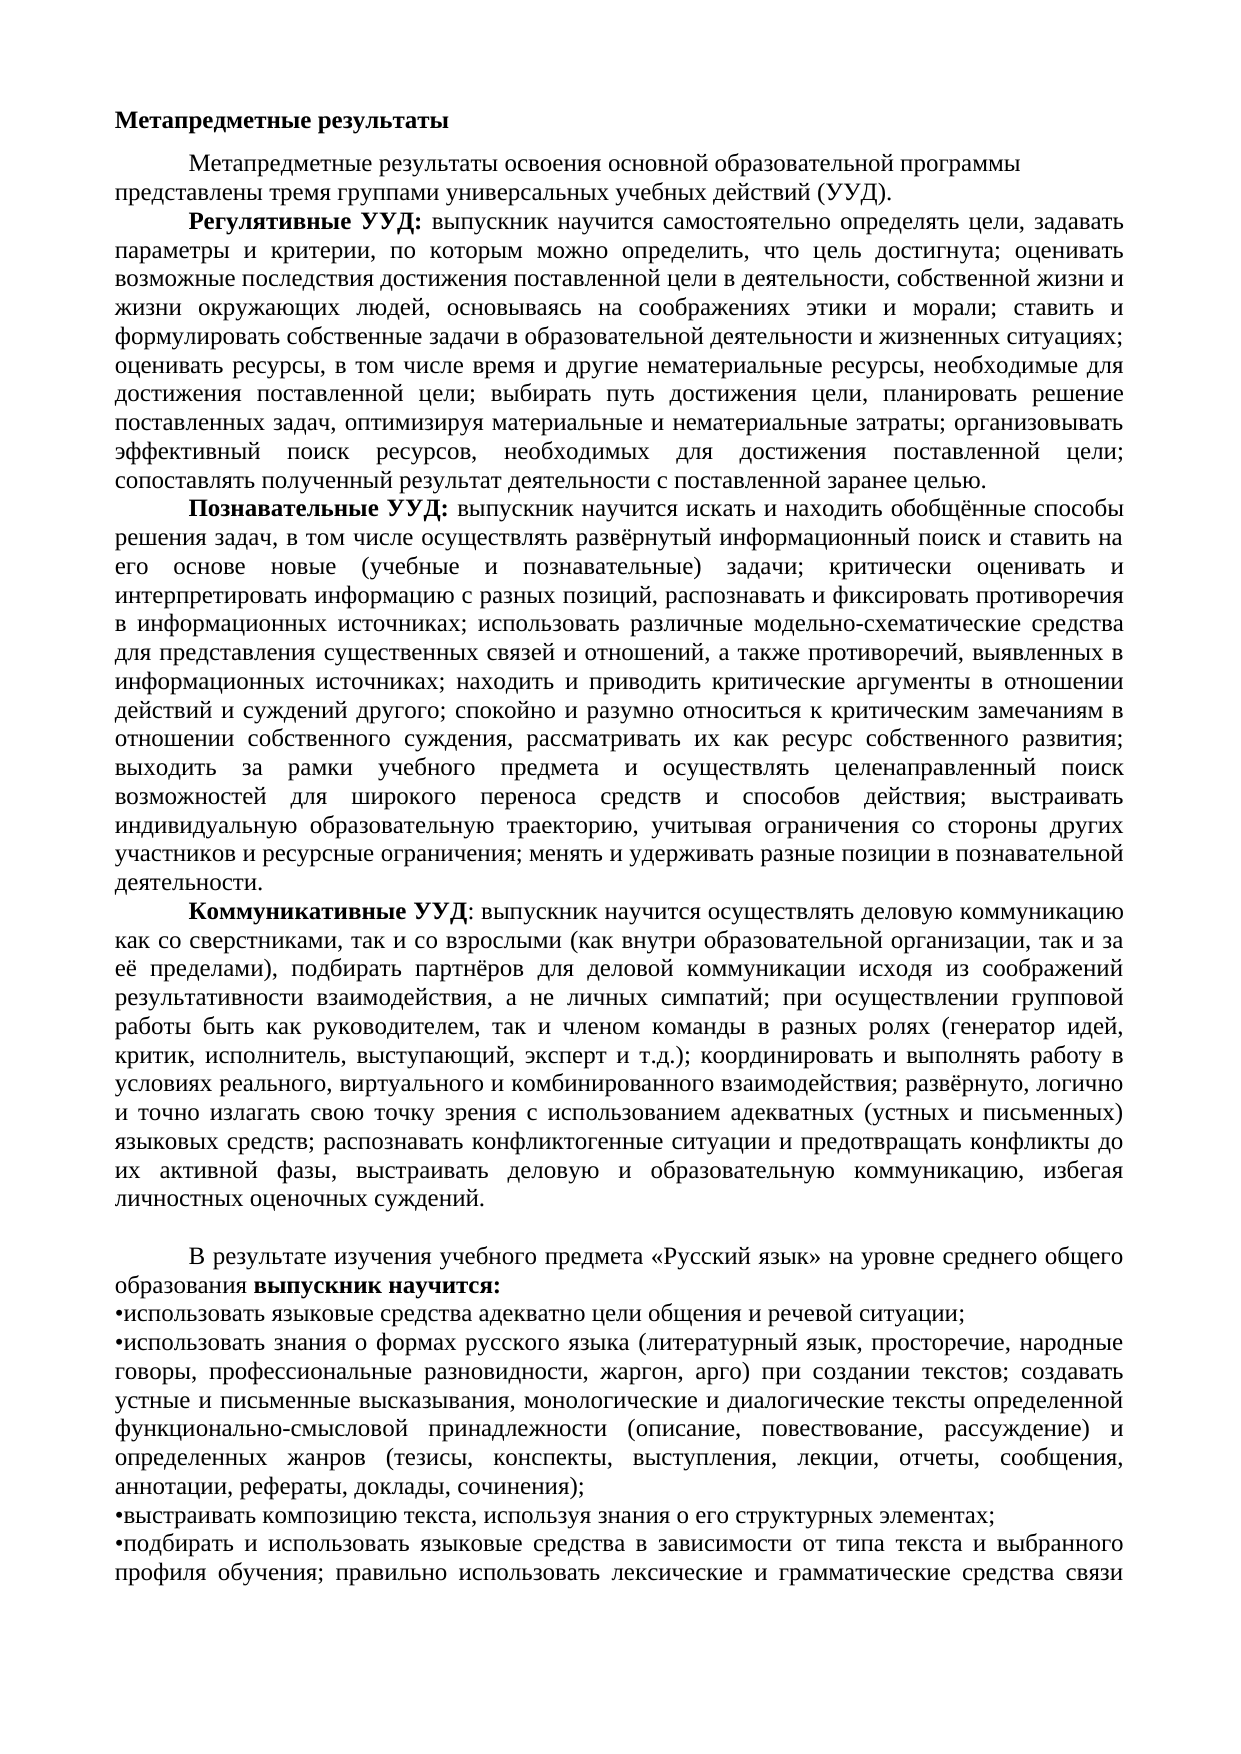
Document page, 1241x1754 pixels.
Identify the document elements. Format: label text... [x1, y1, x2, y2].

text •использовать языковые средства адекватно цели общения и речевой ситуации; [114, 1298, 1124, 1327]
text Метапредметные результаты освоения основной образовательной программы представлены тремя группами универсальных учебных действий (УУД). [114, 148, 1124, 206]
text Познавательные УУД: выпускник научится искать и находить обобщённые способы решения задач, в том числе осуществлять развёрнутый информационный поиск и ставить на его основе новые (учебные и познавательные) задачи; критически оценивать и интерпретировать информацию с разных позиций, распознавать и фиксировать противоречия в информационных источниках; использовать различные модельно-схематические средства для представления существенных связей и отношений, а также противоречий, выявленных в информационных источниках; находить и приводить критические аргументы в отношении действий и суждений другого; спокойно и разумно относиться к критическим замечаниям в отношении собственного суждения, рассматривать их как ресурс собственного развития; выходить за рамки учебного предмета и осуществлять целенаправленный поиск возможностей для широкого переноса средств и способов действия; выстраивать индивидуальную образовательную траекторию, учитывая ограничения со стороны других участников и ресурсные ограничения; менять и удерживать разные позиции в познавательной деятельности. [114, 493, 1124, 896]
text Регулятивные УУД: выпускник научится самостоятельно определять цели, задавать параметры и критерии, по которым можно определить, что цель достигнута; оценивать возможные последствия достижения поставленной цели в деятельности, собственной жизни и жизни окружающих людей, основываясь на соображениях этики и морали; ставить и формулировать собственные задачи в образовательной деятельности и жизненных ситуациях; оценивать ресурсы, в том числе время и другие нематериальные ресурсы, необходимые для достижения поставленной цели; выбирать путь достижения цели, планировать решение поставленных задач, оптимизируя материальные и нематериальные затраты; организовывать эффективный поиск ресурсов, необходимых для достижения поставленной цели; сопоставлять полученный результат деятельности с поставленной заранее целью. [114, 206, 1124, 493]
text Метапредметные результаты [114, 105, 1124, 134]
text Коммуникативные УУД: выпускник научится осуществлять деловую коммуникацию как со сверстниками, так и со взрослыми (как внутри образовательной организации, так и за её пределами), подбирать партнёров для деловой коммуникации исходя из соображений результативности взаимодействия, а не личных симпатий; при осуществлении групповой работы быть как руководителем, так и членом команды в разных ролях (генератор идей, критик, исполнитель, выступающий, эксперт и т.д.); координировать и выполнять работу в условиях реального, виртуального и комбинированного взаимодействия; развёрнуто, логично и точно излагать свою точку зрения с использованием адекватных (устных и письменных) языковых средств; распознавать конфликтогенные ситуации и предотвращать конфликты до их активной фазы, выстраивать деловую и образовательную коммуникацию, избегая личностных оценочных суждений. [114, 896, 1124, 1212]
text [114, 1528, 1124, 1586]
text •использовать знания о формах русского языка (литературный язык, просторечие, народные говоры, профессиональные разновидности, жаргон, арго) при создании текстов; создавать устные и письменные высказывания, монологические и диалогические тексты определенной функционально-смысловой принадлежности (описание, повествование, рассуждение) и определенных жанров (тезисы, конспекты, выступления, лекции, отчеты, сообщения, аннотации, рефераты, доклады, сочинения); [114, 1327, 1124, 1500]
text В результате изучения учебного предмета «Русский язык» на уровне среднего общего образования выпускник научится: [114, 1241, 1124, 1298]
text •выстраивать композицию текста, используя знания о его структурных элементах; [114, 1500, 1124, 1528]
